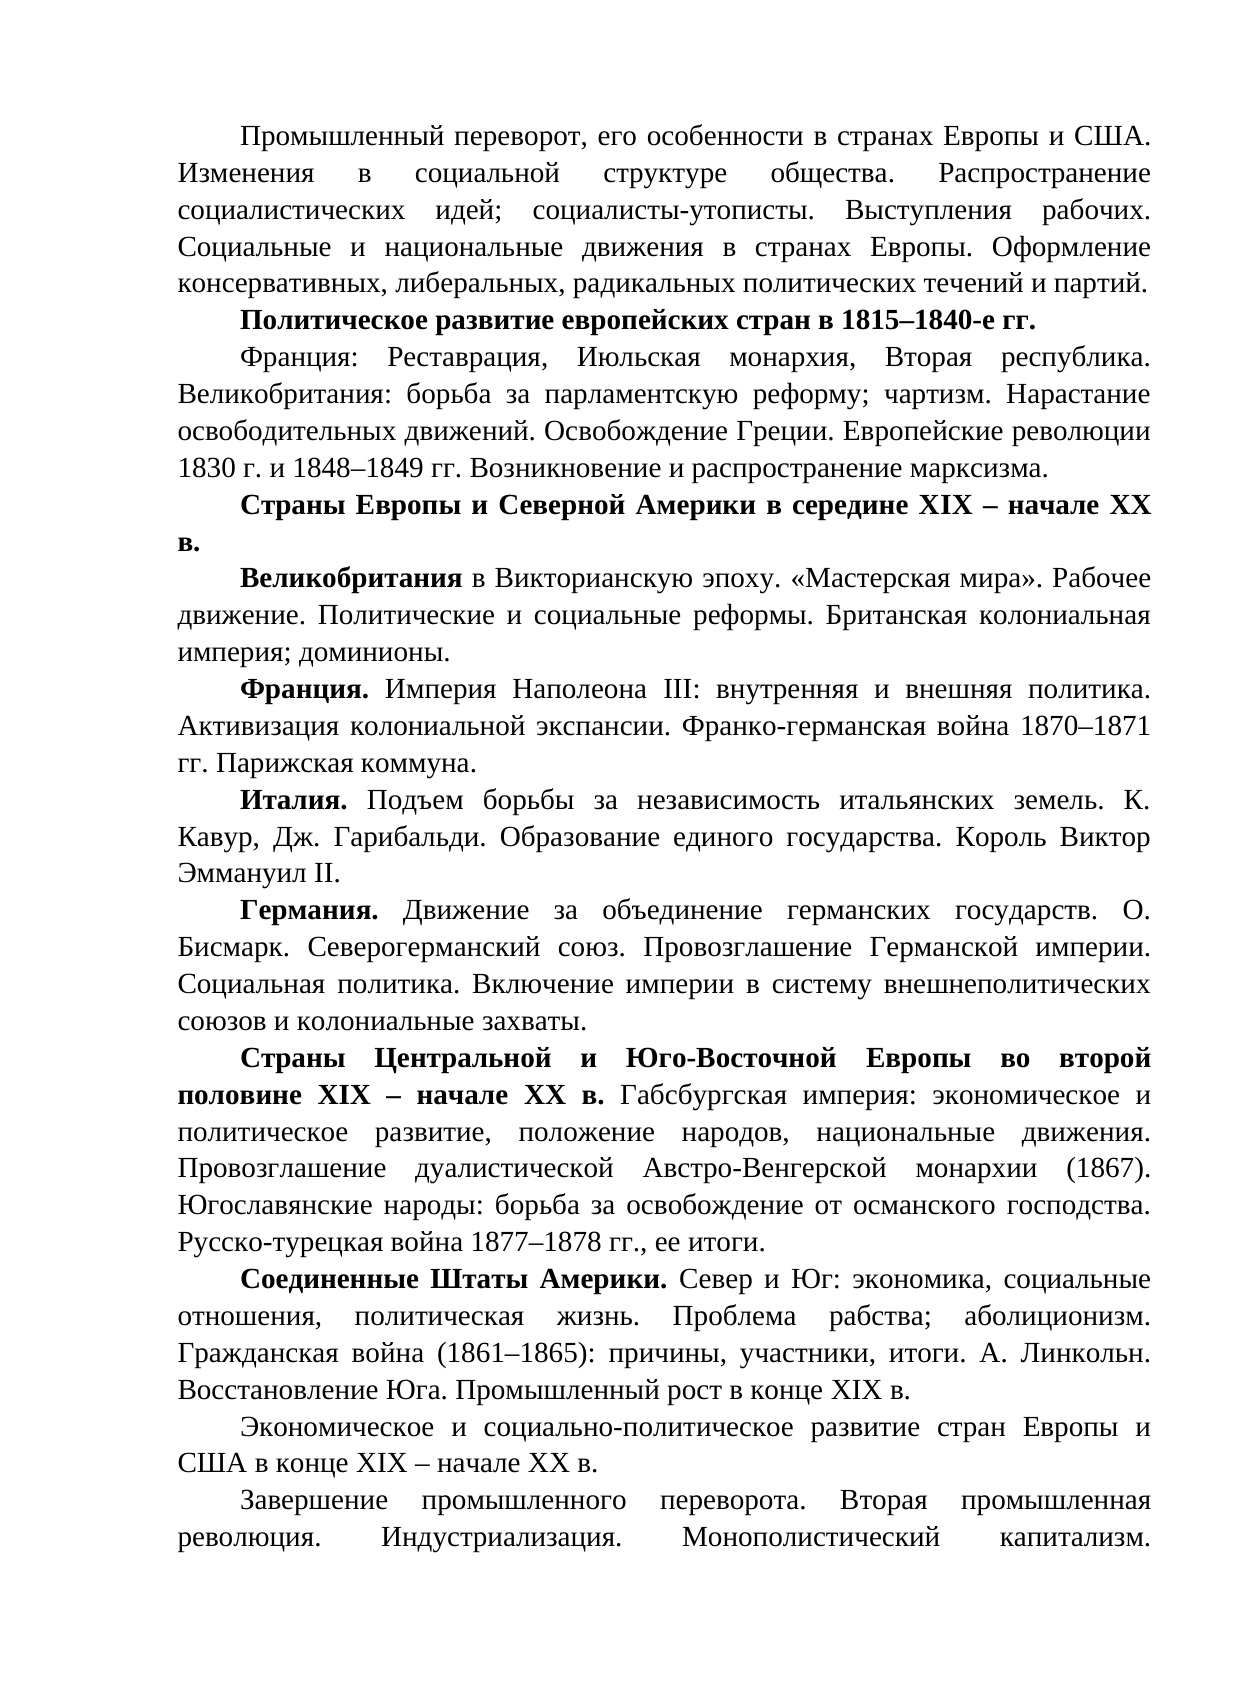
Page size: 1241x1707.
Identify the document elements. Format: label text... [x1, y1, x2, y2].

text Страны Центральной и Юго-Восточной Европы во второй половине XIX – начале XX в. Габсбургская империя: экономическое и политическое развитие, положение народов, национальные движения. Провозглашение дуалистической Австро-Венгерской монархии (1867). Югославянские народы: борьба за освобождение от османского господства. Русско-турецкая война 1877–1878 гг., ее итоги. [177, 1040, 1152, 1258]
text Промышленный переворот, его особенности в странах Европы и США. Изменения в социальной структуре общества. Распространение социалистических идей; социалисты-утописты. Выступления рабочих. Социальные и национальные движения в странах Европы. Оформление консервативных, либеральных, радикальных политических течений и партий. [177, 118, 1152, 299]
text Франция. Империя Наполеона III: внутренняя и внешняя политика. Активизация колониальной экспансии. Франко-германская война 1870–1871 гг. Парижская коммуна. [177, 671, 1152, 778]
text Соединенные Штаты Америки. Север и Юг: экономика, социальные отношения, политическая жизнь. Проблема рабства; аболиционизм. Гражданская война (1861–1865): причины, участники, итоги. А. Линкольн. Восстановление Юга. Промышленный рост в конце XIX в. [177, 1261, 1152, 1405]
text Франция: Реставрация, Июльская монархия, Вторая республика. Великобритания: борьба за парламентскую реформу; чартизм. Нарастание освободительных движений. Освобождение Греции. Европейские революции 1830 г. и 1848–1849 гг. Возникновение и распространение марксизма. [177, 339, 1152, 483]
text Экономическое и социально-политическое развитие стран Европы и США в конце XIX – начале ХХ в. [177, 1409, 1152, 1479]
text Страны Европы и Северной Америки в середине ХIХ – начале ХХ в. [177, 487, 1152, 557]
text Германия. Движение за объединение германских государств. О. Бисмарк. Северогерманский союз. Провозглашение Германской империи. Социальная политика. Включение империи в систему внешнеполитических союзов и колониальные захваты. [177, 892, 1152, 1037]
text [177, 1482, 1152, 1553]
text Великобритания в Викторианскую эпоху. «Мастерская мира». Рабочее движение. Политические и социальные реформы. Британская колониальная империя; доминионы. [177, 561, 1152, 668]
text Италия. Подъем борьбы за независимость итальянских земель. К. Кавур, Дж. Гарибальди. Образование единого государства. Король Виктор Эммануил II. [177, 782, 1152, 889]
text Политическое развитие европейских стран в 1815–1840-е гг. [177, 302, 1152, 336]
